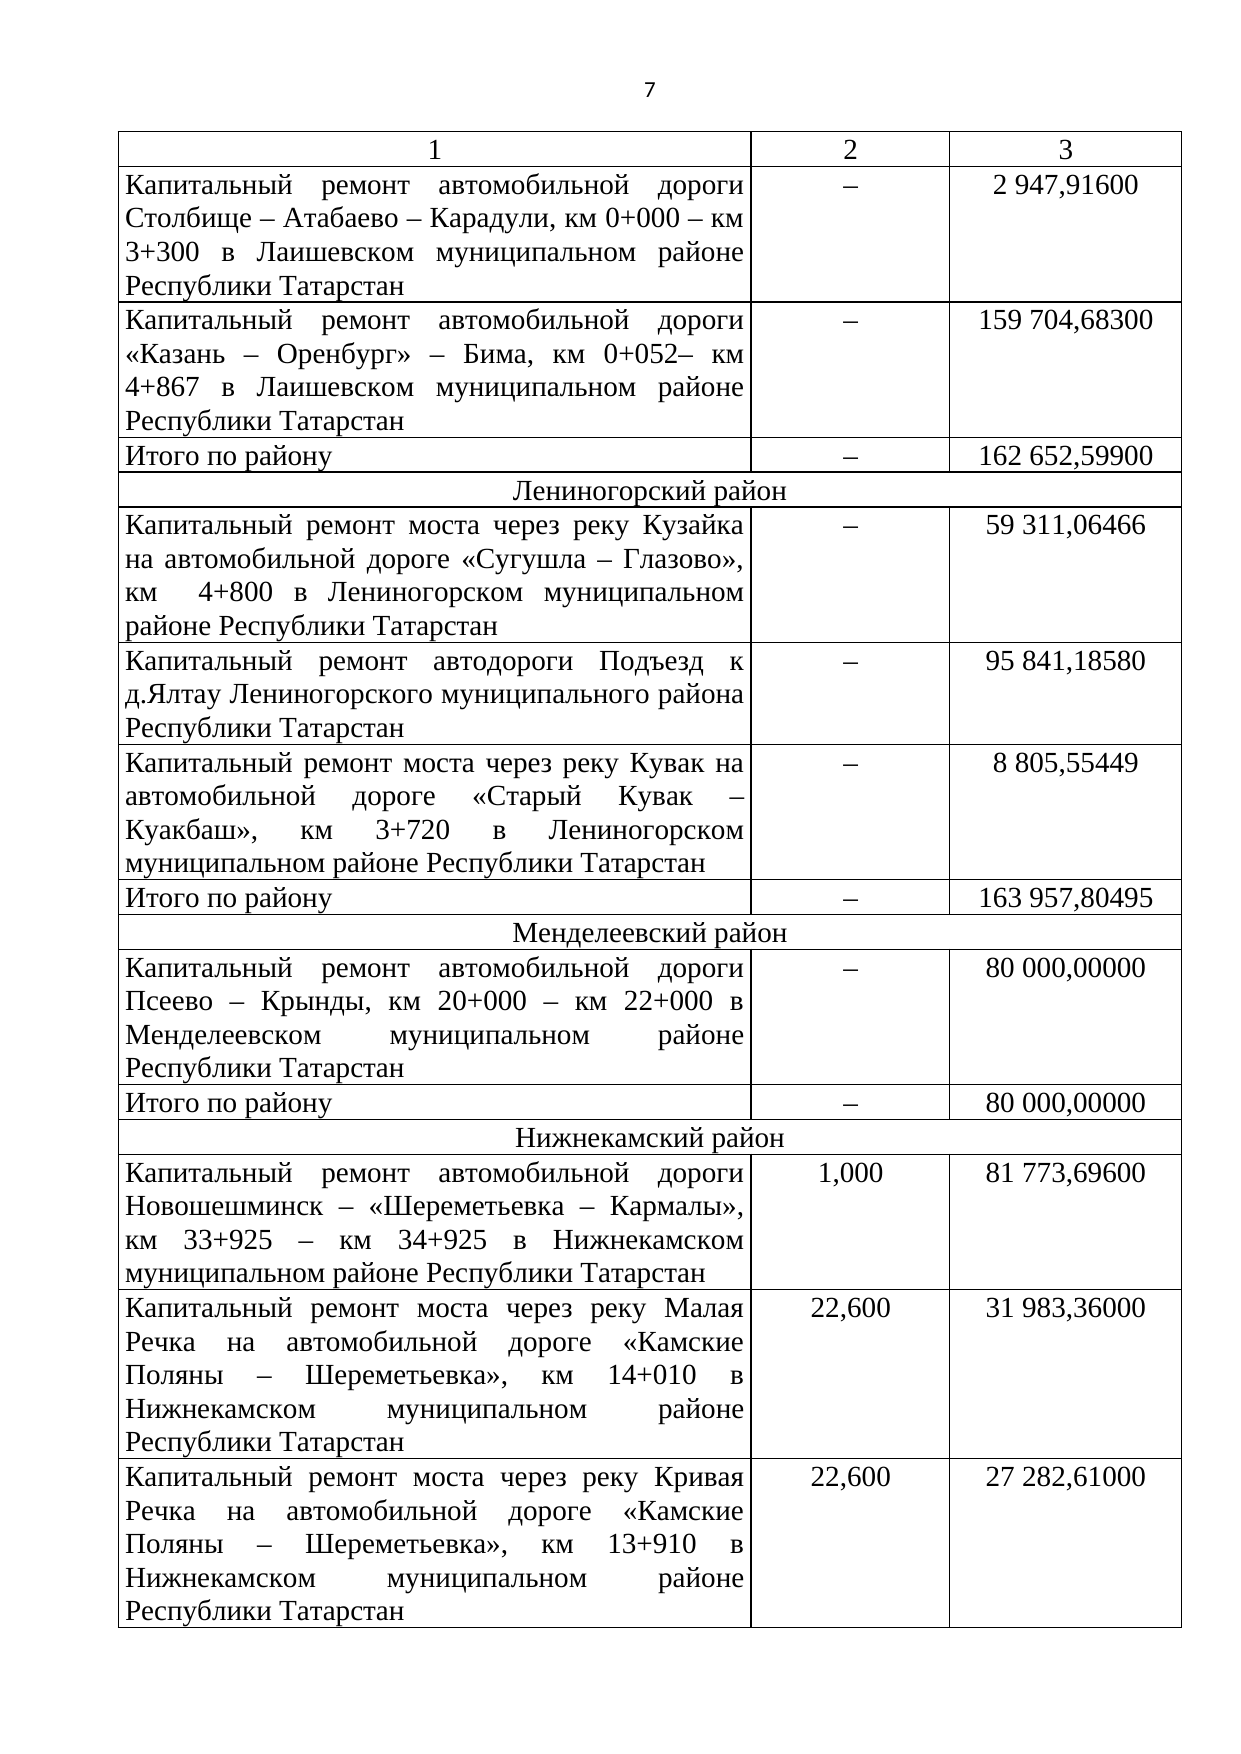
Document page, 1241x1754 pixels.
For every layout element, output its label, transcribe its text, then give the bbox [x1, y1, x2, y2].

table_cell 95 841,18580 [950, 643, 1181, 743]
table_cell – [752, 303, 949, 437]
table_cell Капитальный ремонт автодороги Подъезд к д.Ялтау Лениногорского муниципального района Республики Татарстан [119, 643, 750, 743]
table_cell 22,600 [752, 1290, 949, 1458]
table_cell Капитальный ремонт автомобильной дороги Псеево – Крынды, км 20+000 – км 22+000 в Менделеевском муниципальном районе Республики Татарстан [119, 950, 750, 1084]
table_cell 163 957,80495 [950, 880, 1181, 914]
table_cell Капитальный ремонт моста через реку Малая Речка на автомобильной дороге «Камские Поляны – Шереметьевка», км 14+010 в Нижнекамском муниципальном районе Республики Татарстан [119, 1290, 750, 1458]
table_cell Капитальный ремонт моста через реку Кувак на автомобильной дороге «Старый Кувак – Куакбаш», км 3+720 в Лениногорском муниципальном районе Республики Татарстан [119, 745, 750, 879]
table_cell Капитальный ремонт моста через реку Кривая Речка на автомобильной дороге «Камские Поляны – Шереметьевка», км 13+910 в Нижнекамском муниципальном районе Республики Татарстан [119, 1459, 750, 1627]
table_cell Капитальный ремонт автомобильной дороги Столбище – Атабаево – Карадули, км 0+000 – км 3+300 в Лаишевском муниципальном районе Республики Татарстан [119, 167, 750, 301]
table_cell 81 773,69600 [950, 1155, 1181, 1289]
table_cell – [752, 950, 949, 1084]
table_cell Капитальный ремонт автомобильной дороги «Казань – Оренбург» – Бима, км 0+052– км 4+867 в Лаишевском муниципальном районе Республики Татарстан [119, 303, 750, 437]
table_cell – [752, 167, 949, 301]
table_cell 80 000,00000 [950, 1085, 1181, 1119]
table_cell – [752, 508, 949, 642]
table_cell – [752, 745, 949, 879]
table_header 1 [119, 132, 750, 166]
table_cell 1,000 [752, 1155, 949, 1289]
table_header 3 [950, 132, 1181, 166]
table_header 2 [752, 132, 949, 166]
table_cell 159 704,68300 [950, 303, 1181, 437]
table_cell – [752, 880, 949, 914]
table_cell Капитальный ремонт моста через реку Кузайка на автомобильной дороге «Сугушла – Глазово», км 4+800 в Лениногорском муниципальном районе Республики Татарстан [119, 508, 750, 642]
table_cell Итого по району [119, 880, 750, 914]
table_cell 59 311,06466 [950, 508, 1181, 642]
table_cell Итого по району [119, 1085, 750, 1119]
table_cell Итого по району [119, 438, 750, 471]
table_cell 2 947,91600 [950, 167, 1181, 301]
table_cell 162 652,59900 [950, 438, 1181, 471]
table_cell – [752, 643, 949, 743]
table_cell – [752, 438, 949, 471]
table_cell Капитальный ремонт автомобильной дороги Новошешминск – «Шереметьевка – Кармалы», км 33+925 – км 34+925 в Нижнекамском муниципальном районе Республики Татарстан [119, 1155, 750, 1289]
table_cell 27 282,61000 [950, 1459, 1181, 1627]
table_cell Менделеевский район [119, 915, 1181, 948]
table_cell – [752, 1085, 949, 1119]
table_cell 80 000,00000 [950, 950, 1181, 1084]
table_cell Лениногорский район [119, 473, 1181, 506]
table_cell 31 983,36000 [950, 1290, 1181, 1458]
table_cell 22,600 [752, 1459, 949, 1627]
table_cell 8 805,55449 [950, 745, 1181, 879]
table_cell Нижнекамский район [119, 1120, 1181, 1153]
